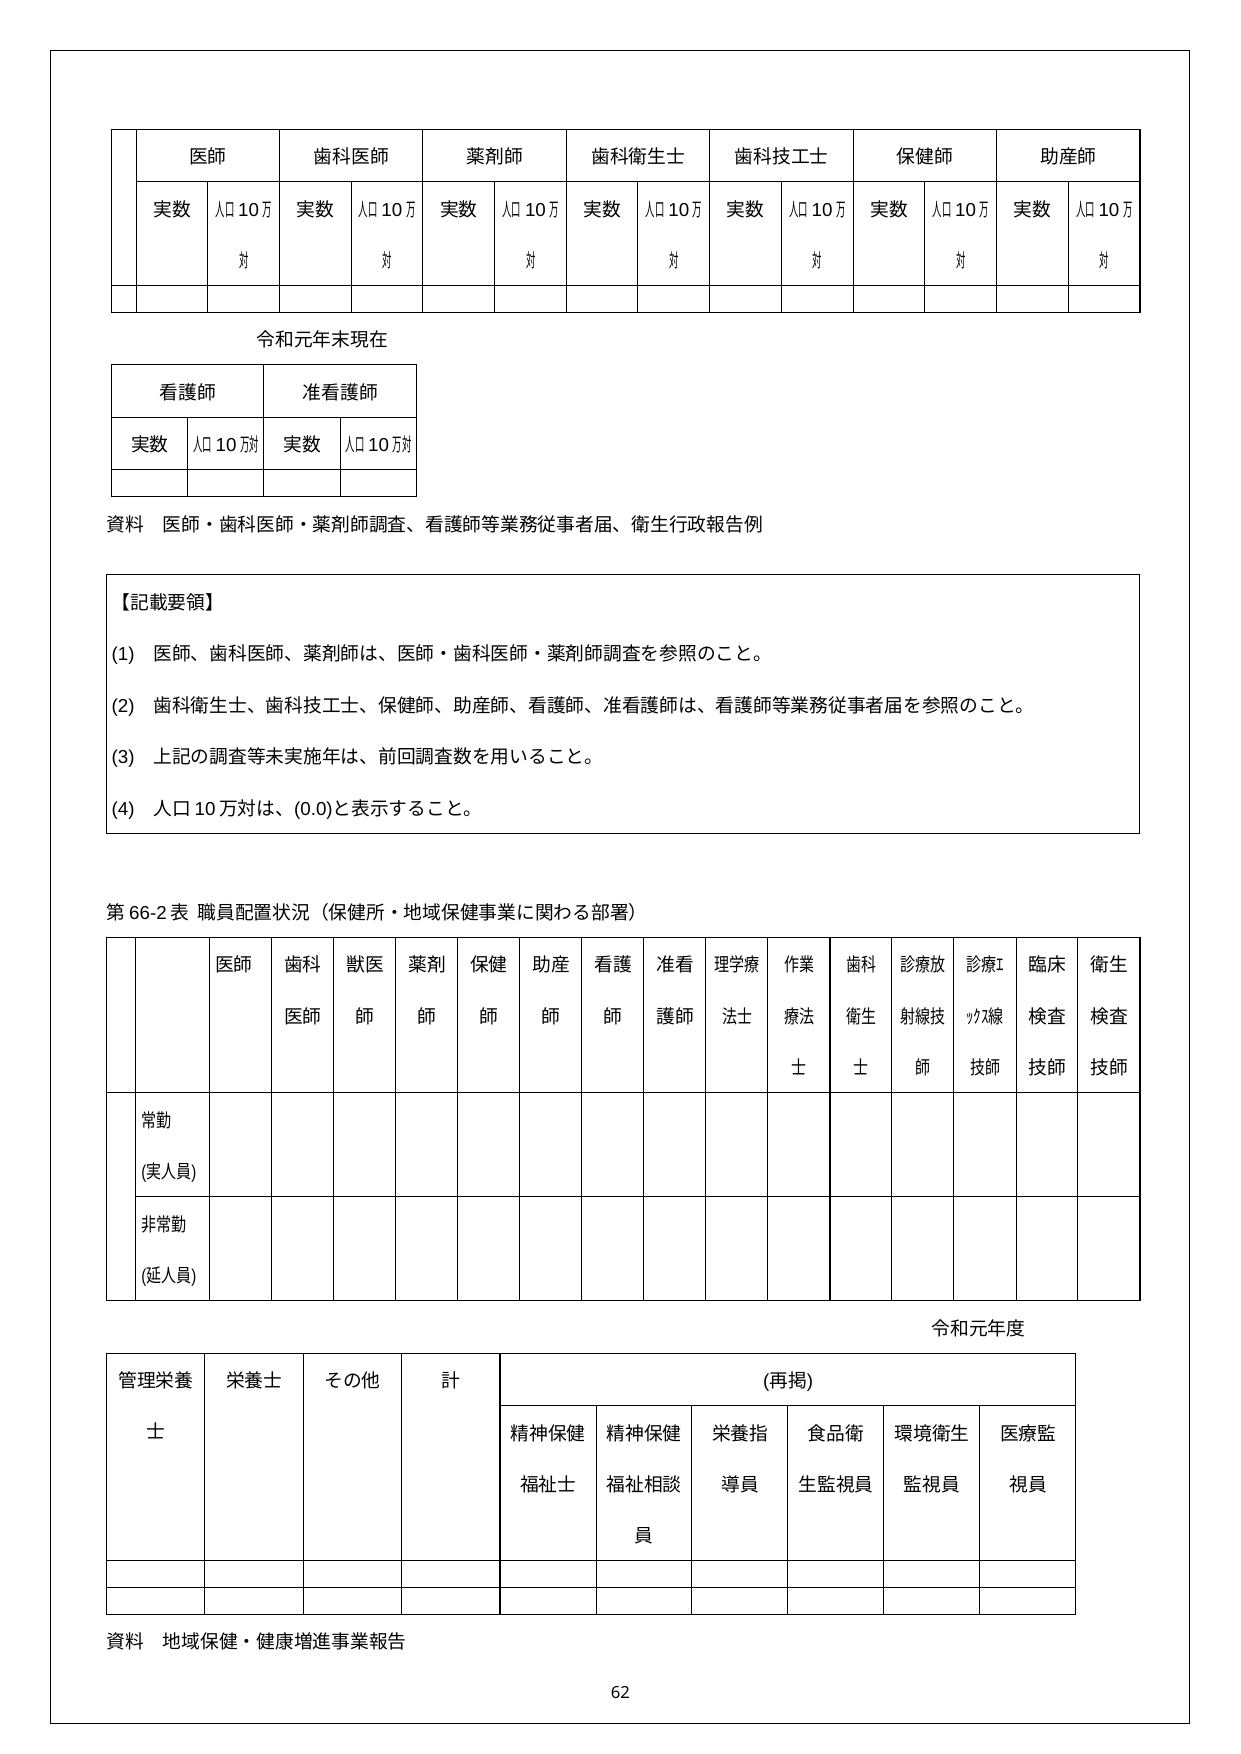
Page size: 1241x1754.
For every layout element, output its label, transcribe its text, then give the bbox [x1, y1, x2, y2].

text 第66-2表 職員配置状況（保健所・地域保健事業に関わる部署） [106, 885, 1134, 937]
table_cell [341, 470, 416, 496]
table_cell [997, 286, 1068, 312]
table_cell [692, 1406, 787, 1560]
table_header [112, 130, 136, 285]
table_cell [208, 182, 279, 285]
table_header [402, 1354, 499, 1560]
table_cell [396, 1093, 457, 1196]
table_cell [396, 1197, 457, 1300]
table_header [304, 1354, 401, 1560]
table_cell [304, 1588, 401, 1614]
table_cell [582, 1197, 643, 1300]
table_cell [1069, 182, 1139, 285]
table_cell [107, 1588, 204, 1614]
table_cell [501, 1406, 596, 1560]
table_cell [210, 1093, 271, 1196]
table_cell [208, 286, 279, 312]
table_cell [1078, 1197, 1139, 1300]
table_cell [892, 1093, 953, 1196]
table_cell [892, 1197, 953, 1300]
text 令和元年末現在 [106, 313, 1134, 364]
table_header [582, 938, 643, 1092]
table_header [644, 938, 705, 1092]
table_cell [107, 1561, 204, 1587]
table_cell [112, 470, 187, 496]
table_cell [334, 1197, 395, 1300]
text 令和元年度 [106, 1301, 1134, 1352]
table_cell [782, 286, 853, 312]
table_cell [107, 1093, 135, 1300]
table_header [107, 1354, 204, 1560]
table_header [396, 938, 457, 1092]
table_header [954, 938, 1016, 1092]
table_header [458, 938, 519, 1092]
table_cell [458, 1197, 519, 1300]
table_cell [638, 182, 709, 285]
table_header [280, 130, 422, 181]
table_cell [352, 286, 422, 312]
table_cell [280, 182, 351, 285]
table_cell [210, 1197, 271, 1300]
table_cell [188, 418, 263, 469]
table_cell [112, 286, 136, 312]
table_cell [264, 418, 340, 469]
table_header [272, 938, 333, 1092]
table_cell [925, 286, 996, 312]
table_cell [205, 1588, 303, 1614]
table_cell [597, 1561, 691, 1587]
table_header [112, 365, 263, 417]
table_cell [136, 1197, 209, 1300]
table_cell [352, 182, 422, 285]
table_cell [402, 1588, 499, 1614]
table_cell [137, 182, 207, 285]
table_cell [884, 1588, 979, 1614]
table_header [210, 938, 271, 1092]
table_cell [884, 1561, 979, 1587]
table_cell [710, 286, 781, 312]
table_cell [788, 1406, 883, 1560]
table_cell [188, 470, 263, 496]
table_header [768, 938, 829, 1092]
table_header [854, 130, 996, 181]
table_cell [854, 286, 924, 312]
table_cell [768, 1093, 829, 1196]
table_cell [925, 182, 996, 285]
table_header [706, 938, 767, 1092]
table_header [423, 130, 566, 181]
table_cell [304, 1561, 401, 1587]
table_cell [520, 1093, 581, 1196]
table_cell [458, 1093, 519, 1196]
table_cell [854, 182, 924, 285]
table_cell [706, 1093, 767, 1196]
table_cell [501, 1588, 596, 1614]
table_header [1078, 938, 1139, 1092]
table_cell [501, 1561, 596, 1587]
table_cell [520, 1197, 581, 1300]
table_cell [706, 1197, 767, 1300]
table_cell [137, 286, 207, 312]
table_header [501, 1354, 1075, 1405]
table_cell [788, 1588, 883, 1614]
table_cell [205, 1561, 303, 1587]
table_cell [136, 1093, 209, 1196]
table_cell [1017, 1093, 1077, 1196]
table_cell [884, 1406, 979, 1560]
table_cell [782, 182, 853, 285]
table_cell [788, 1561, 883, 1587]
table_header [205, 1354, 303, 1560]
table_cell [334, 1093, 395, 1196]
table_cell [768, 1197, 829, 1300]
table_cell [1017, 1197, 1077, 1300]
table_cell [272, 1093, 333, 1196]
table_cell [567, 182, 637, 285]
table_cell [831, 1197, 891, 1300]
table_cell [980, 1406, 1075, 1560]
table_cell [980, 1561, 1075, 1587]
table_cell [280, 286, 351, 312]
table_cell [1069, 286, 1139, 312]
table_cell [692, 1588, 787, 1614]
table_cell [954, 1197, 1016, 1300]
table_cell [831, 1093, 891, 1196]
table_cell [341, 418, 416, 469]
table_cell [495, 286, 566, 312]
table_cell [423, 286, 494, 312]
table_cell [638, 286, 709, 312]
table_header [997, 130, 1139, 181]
text 資料 医師・歯科医師・薬剤師調査、看護師等業務従事者届、衛生行政報告例 [106, 497, 1134, 549]
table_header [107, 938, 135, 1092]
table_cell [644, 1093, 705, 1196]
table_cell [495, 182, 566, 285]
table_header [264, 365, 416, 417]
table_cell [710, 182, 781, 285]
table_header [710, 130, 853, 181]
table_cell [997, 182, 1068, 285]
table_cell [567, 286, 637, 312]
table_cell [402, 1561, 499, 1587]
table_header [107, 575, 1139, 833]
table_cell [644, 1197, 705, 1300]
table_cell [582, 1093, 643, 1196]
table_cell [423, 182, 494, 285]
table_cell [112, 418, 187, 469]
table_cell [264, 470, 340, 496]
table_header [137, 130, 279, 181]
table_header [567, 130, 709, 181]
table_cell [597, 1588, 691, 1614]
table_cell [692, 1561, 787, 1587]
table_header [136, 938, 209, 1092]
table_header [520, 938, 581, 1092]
text 資料 地域保健・健康増進事業報告 [106, 1615, 1134, 1666]
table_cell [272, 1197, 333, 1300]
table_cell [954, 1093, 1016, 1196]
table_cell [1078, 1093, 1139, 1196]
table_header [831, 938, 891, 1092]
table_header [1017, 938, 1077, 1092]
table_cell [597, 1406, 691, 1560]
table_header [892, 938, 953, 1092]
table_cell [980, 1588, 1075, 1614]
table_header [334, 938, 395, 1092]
